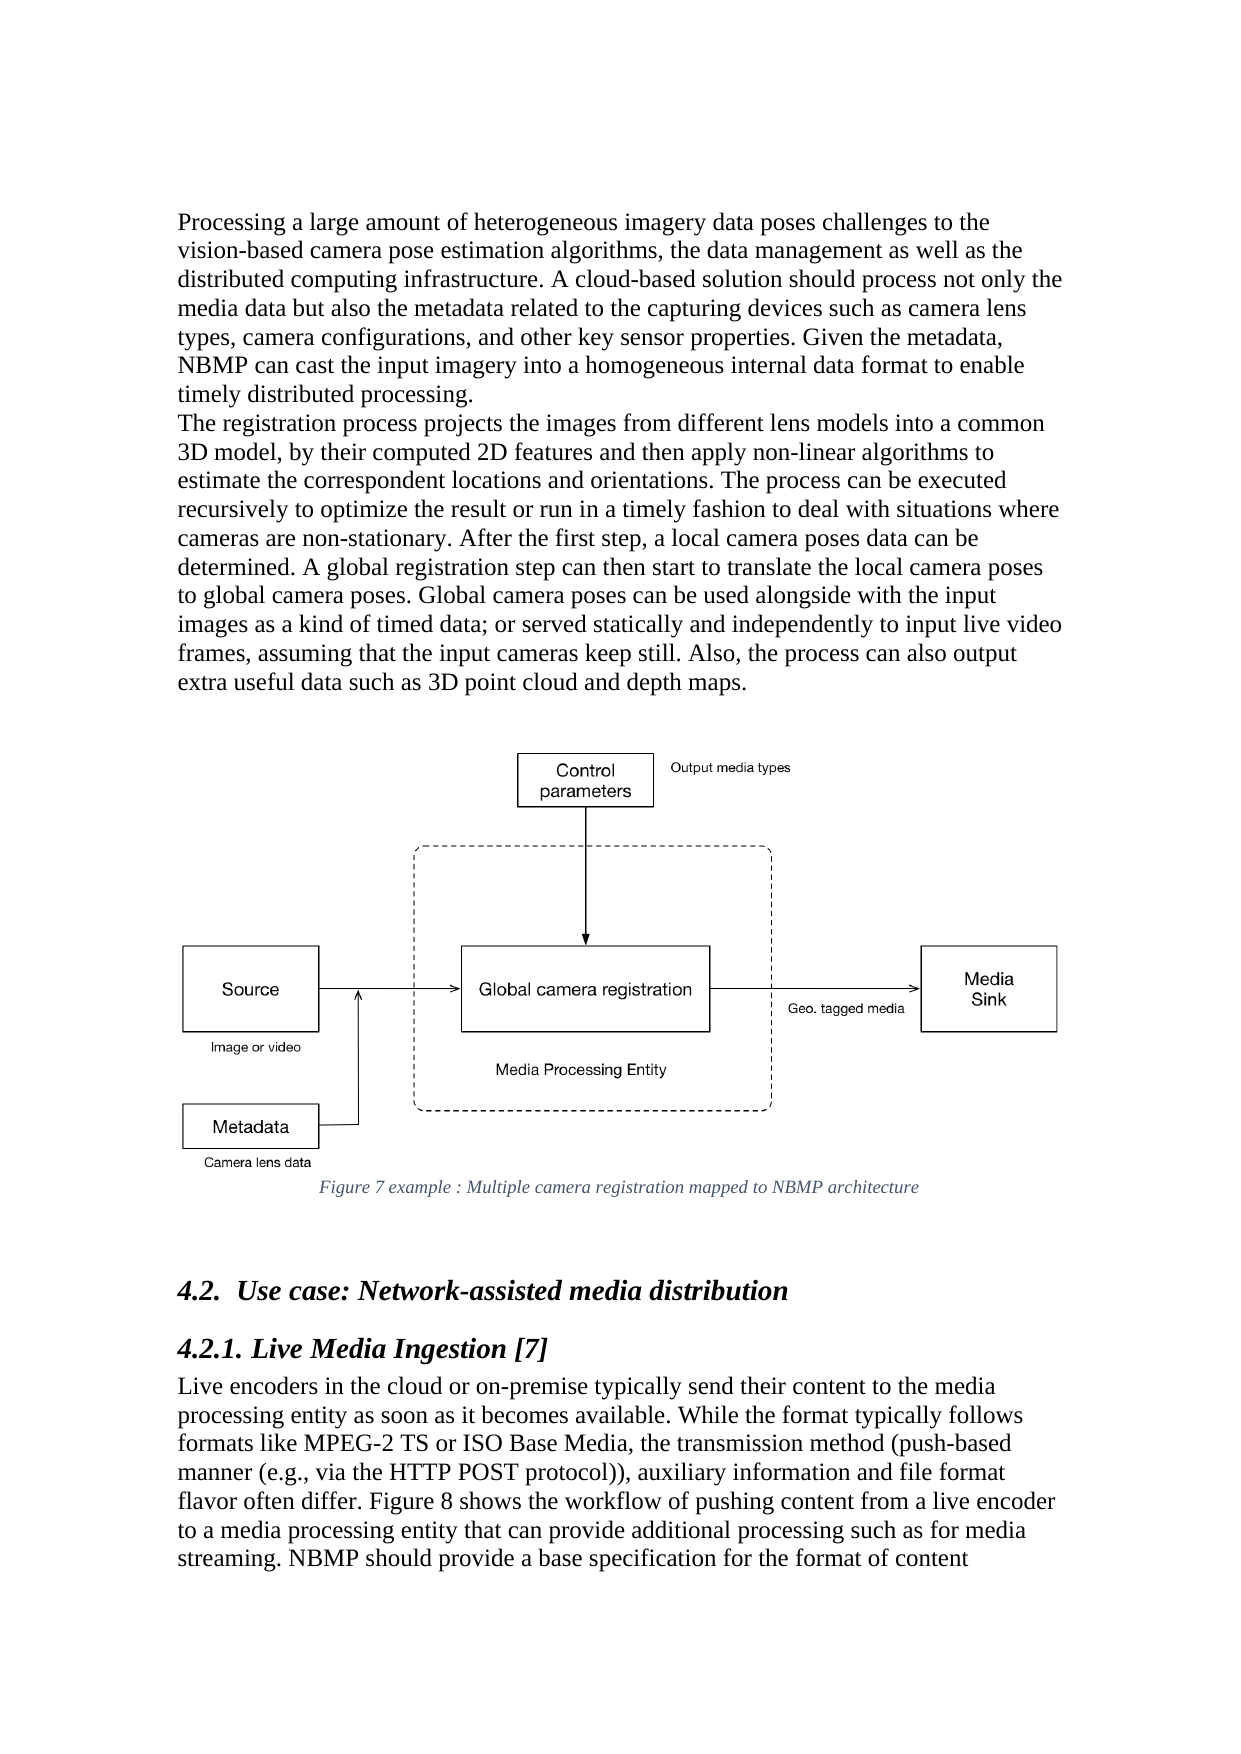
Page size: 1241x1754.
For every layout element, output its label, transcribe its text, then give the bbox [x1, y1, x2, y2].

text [177, 1371, 1063, 1572]
text The registration process projects the images from different lens models into a common 3D model, by their computed 2D features and then apply non-linear algorithms to estimate the correspondent locations and orientations. The process can be executed recursively to optimize the result or run in a timely fashion to deal with situations where cameras are non-stationary. After the first step, a local camera poses data can be determined. A global registration step can then start to translate the local camera poses to global camera poses. Global camera poses can be used alongside with the input images as a kind of timed data; or served statically and independently to input live video frames, assuming that the input cameras keep still. Also, the process can also output extra useful data such as 3D point cloud and depth maps. [177, 408, 1063, 696]
list Use case: Network-assisted media distribution [177, 1273, 1063, 1306]
text Figure 7 example : Multiple camera registration mapped to NBMP architecture [177, 1176, 1063, 1198]
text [177, 207, 1063, 408]
list Live Media Ingestion [7] [177, 1331, 1063, 1365]
picture [182, 753, 1058, 1177]
